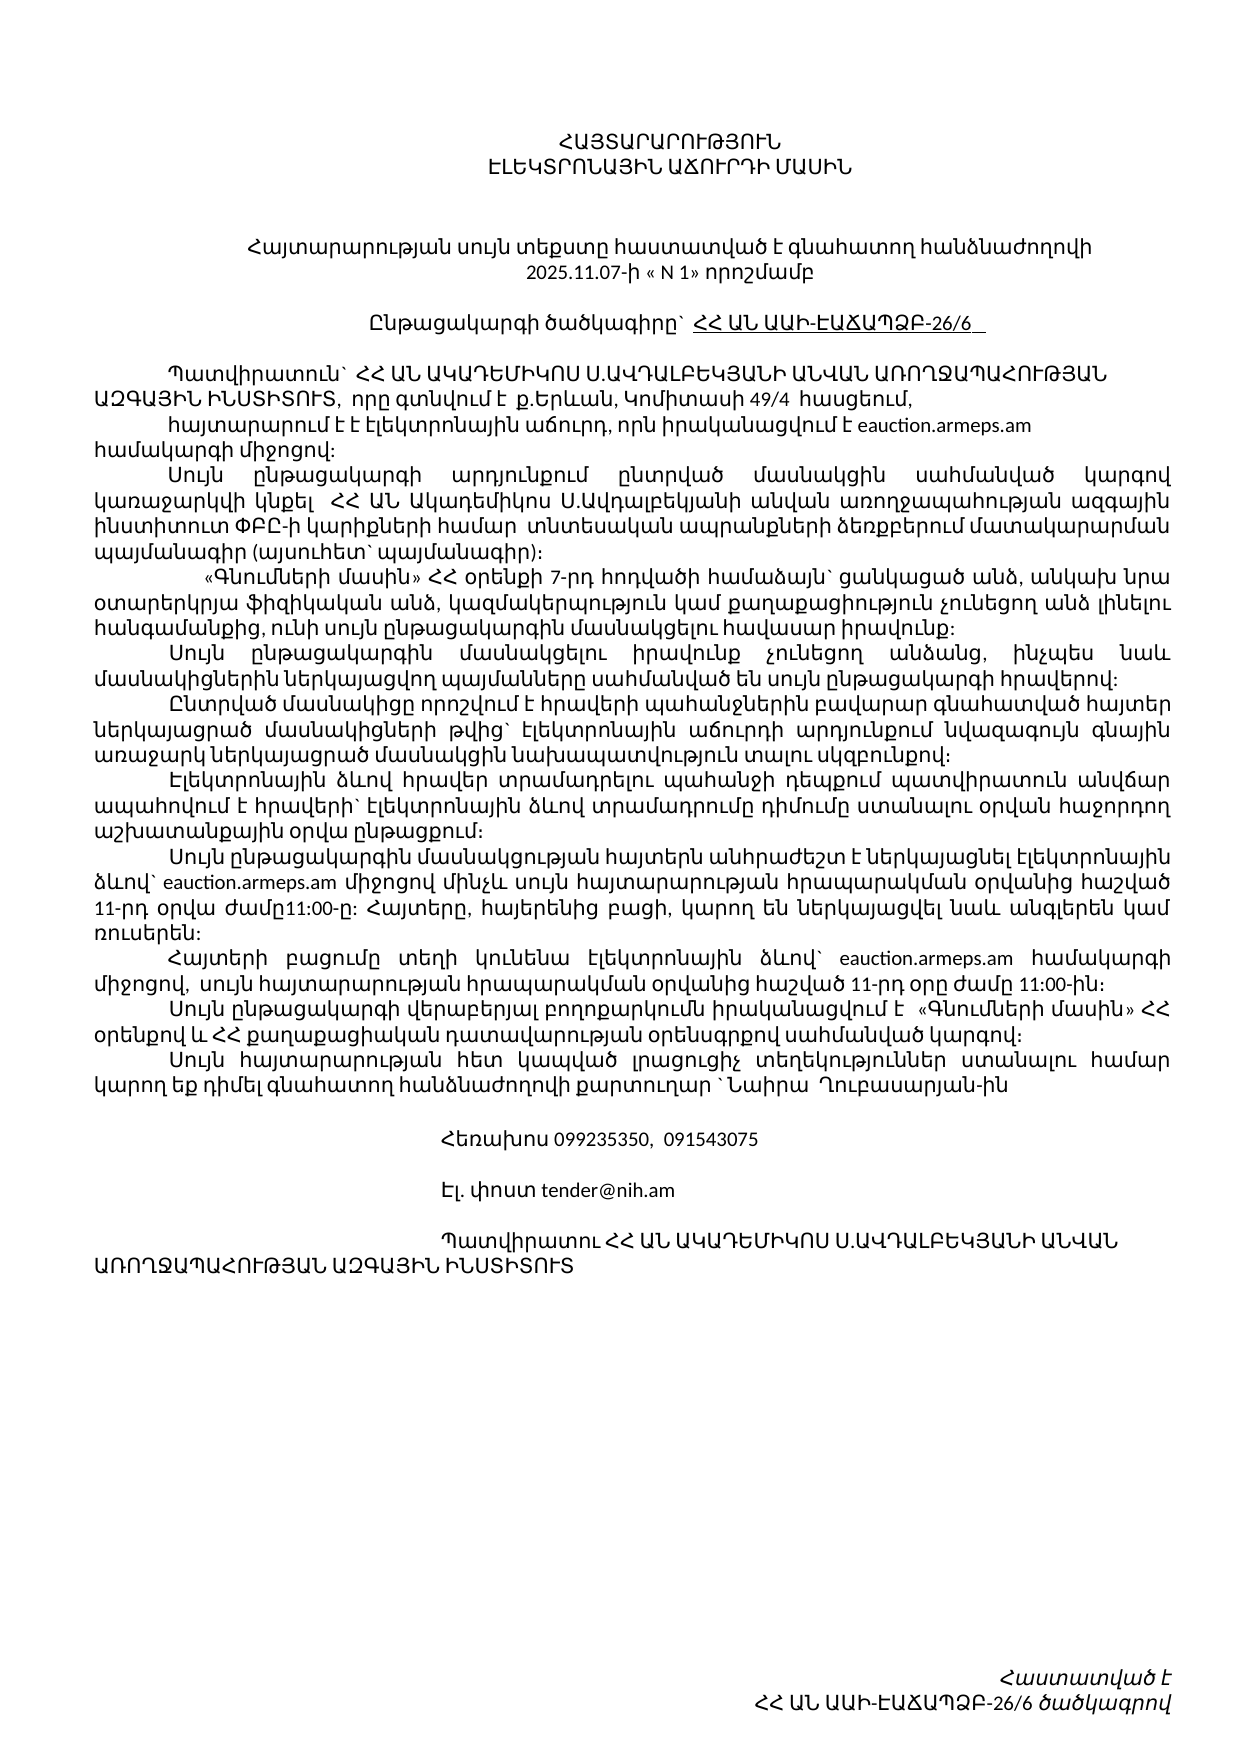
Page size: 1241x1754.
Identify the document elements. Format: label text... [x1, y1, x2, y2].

text Էլեկտրոնային ձևով հրավեր տրամադրելու պահանջի դեպքում պատվիրատուն անվճար ապահովում է հրավերի` էլեկտրոնային ձևով տրամադրումը դիմումը ստանալու օրվան հաջորդող աշխատանքային օրվա ընթացքում։ [94, 768, 1171, 844]
text ԷԼԵԿՏՐՈՆԱՅԻՆ ԱՃՈՒՐԴԻ ՄԱՍԻՆ [94, 154, 1171, 180]
text ՀԱՅՏԱՐԱՐՈՒԹՅՈՒՆ [94, 129, 1171, 154]
text Էլ. փոստ tender@nih.am [94, 1177, 1171, 1203]
text հայտարարում է է էլեկտրոնային աճուրդ, որն իրականացվում է eauction.armeps.am համակարգի միջոցով: [94, 412, 1171, 463]
text Սույն ընթացակարգին մասնակցության հայտերն անհրաժեշտ է ներկայացնել էլեկտրոնային ձևով` eauction.armeps.am միջոցով մինչև սույն հայտարարության հրապարակման օրվանից հաշված 11-րդ օրվա ժամը11:00-ը: Հայտերը, հայերենից բացի, կարող են ներկայացվել նաև անգլերեն կամ ռուսերեն: [94, 844, 1171, 946]
text Սույն ընթացակարգի վերաբերյալ բողոքարկումն իրականացվում է «Գնումների մասին» ՀՀ օրենքով և ՀՀ քաղաքացիական դատավարության օրենսգրքով սահմանված կարգով։ [94, 996, 1171, 1047]
text Սույն ընթացակարգի արդյունքում ընտրված մասնակցին սահմանված կարգով կառաջարկվի կնքել ՀՀ ԱՆ Ակադեմիկոս Ս.Ավդալբեկյանի անվան առողջապահության ազգային ինստիտուտ ՓԲԸ-ի կարիքների համար տնտեսական ապրանքների ձեռքբերում մատակարարման պայմանագիր (այսուհետ` պայմանագիր)։ [94, 463, 1171, 564]
text Ընթացակարգի ծածկագիրը` ՀՀ ԱՆ ԱԱԻ-ԷԱՃԱՊՁԲ-26/6 [94, 310, 1171, 336]
text Հաստատված է [94, 1665, 1171, 1690]
text 2025.11.07 -ի « N 1» որոշմամբ [94, 259, 1171, 285]
text Պատվիրատուն` ՀՀ ԱՆ ԱԿԱԴԵՄԻԿՈՍ Ս.ԱՎԴԱԼԲԵԿՅԱՆԻ ԱՆՎԱՆ ԱՌՈՂՋԱՊԱՀՈՒԹՅԱՆ ԱԶԳԱՅԻՆ ԻՆՍՏԻՏՈՒՏ, որը գտնվում է ք.Երևան, Կոմիտասի 49/4 հասցեում, [94, 361, 1171, 412]
text ՀՀ ԱՆ ԱԱԻ-ԷԱՃԱՊՁԲ-26/6 ծածկագրով [94, 1690, 1171, 1716]
text Սույն ընթացակարգին մասնակցելու իրավունք չունեցող անձանց, ինչպես նաև մասնակիցներին ներկայացվող պայմանները սահմանված են սույն ընթացակարգի հրավերով: [94, 641, 1171, 691]
text Ընտրված մասնակիցը որոշվում է հրավերի պահանջներին բավարար գնահատված հայտեր ներկայացրած մասնակիցների թվից` էլեկտրոնային աճուրդի արդյունքում նվազագույն գնային առաջարկ ներկայացրած մասնակցին նախապատվություն տալու սկզբունքով։ [94, 691, 1171, 768]
text «Գնումների մասին» ՀՀ օրենքի 7-րդ հոդվածի համաձայն` ցանկացած անձ, անկախ նրա օտարերկրյա ֆիզիկական անձ, կազմակերպություն կամ քաղաքացիություն չունեցող անձ լինելու հանգամանքից, ունի սույն ընթացակարգին մասնակցելու հավասար իրավունք: [94, 564, 1171, 641]
text Հայտարարության սույն տեքստը հաստատված է գնահատող հանձնաժողովի [94, 234, 1171, 259]
text Հայտերի բացումը տեղի կունենա էլեկտրոնային ձևով` eauction.armeps.am համակարգի միջոցով, սույն հայտարարության հրապարակման օրվանից հաշված 11-րդ օրը ժամը 11:00-ին։ [94, 946, 1171, 996]
text Հեռախոս 099235350, 091543075 [94, 1126, 1171, 1152]
text Սույն հայտարարության հետ կապված լրացուցիչ տեղեկություններ ստանալու համար կարող եք դիմել գնահատող հանձնաժողովի քարտուղար ` Նաիրա Ղուբասարյան-ին [94, 1047, 1171, 1098]
text Պատվիրատու ՀՀ ԱՆ ԱԿԱԴԵՄԻԿՈՍ Ս.ԱՎԴԱԼԲԵԿՅԱՆԻ ԱՆՎԱՆ ԱՌՈՂՋԱՊԱՀՈՒԹՅԱՆ ԱԶԳԱՅԻՆ ԻՆՍՏԻՏՈՒՏ [94, 1228, 1171, 1279]
